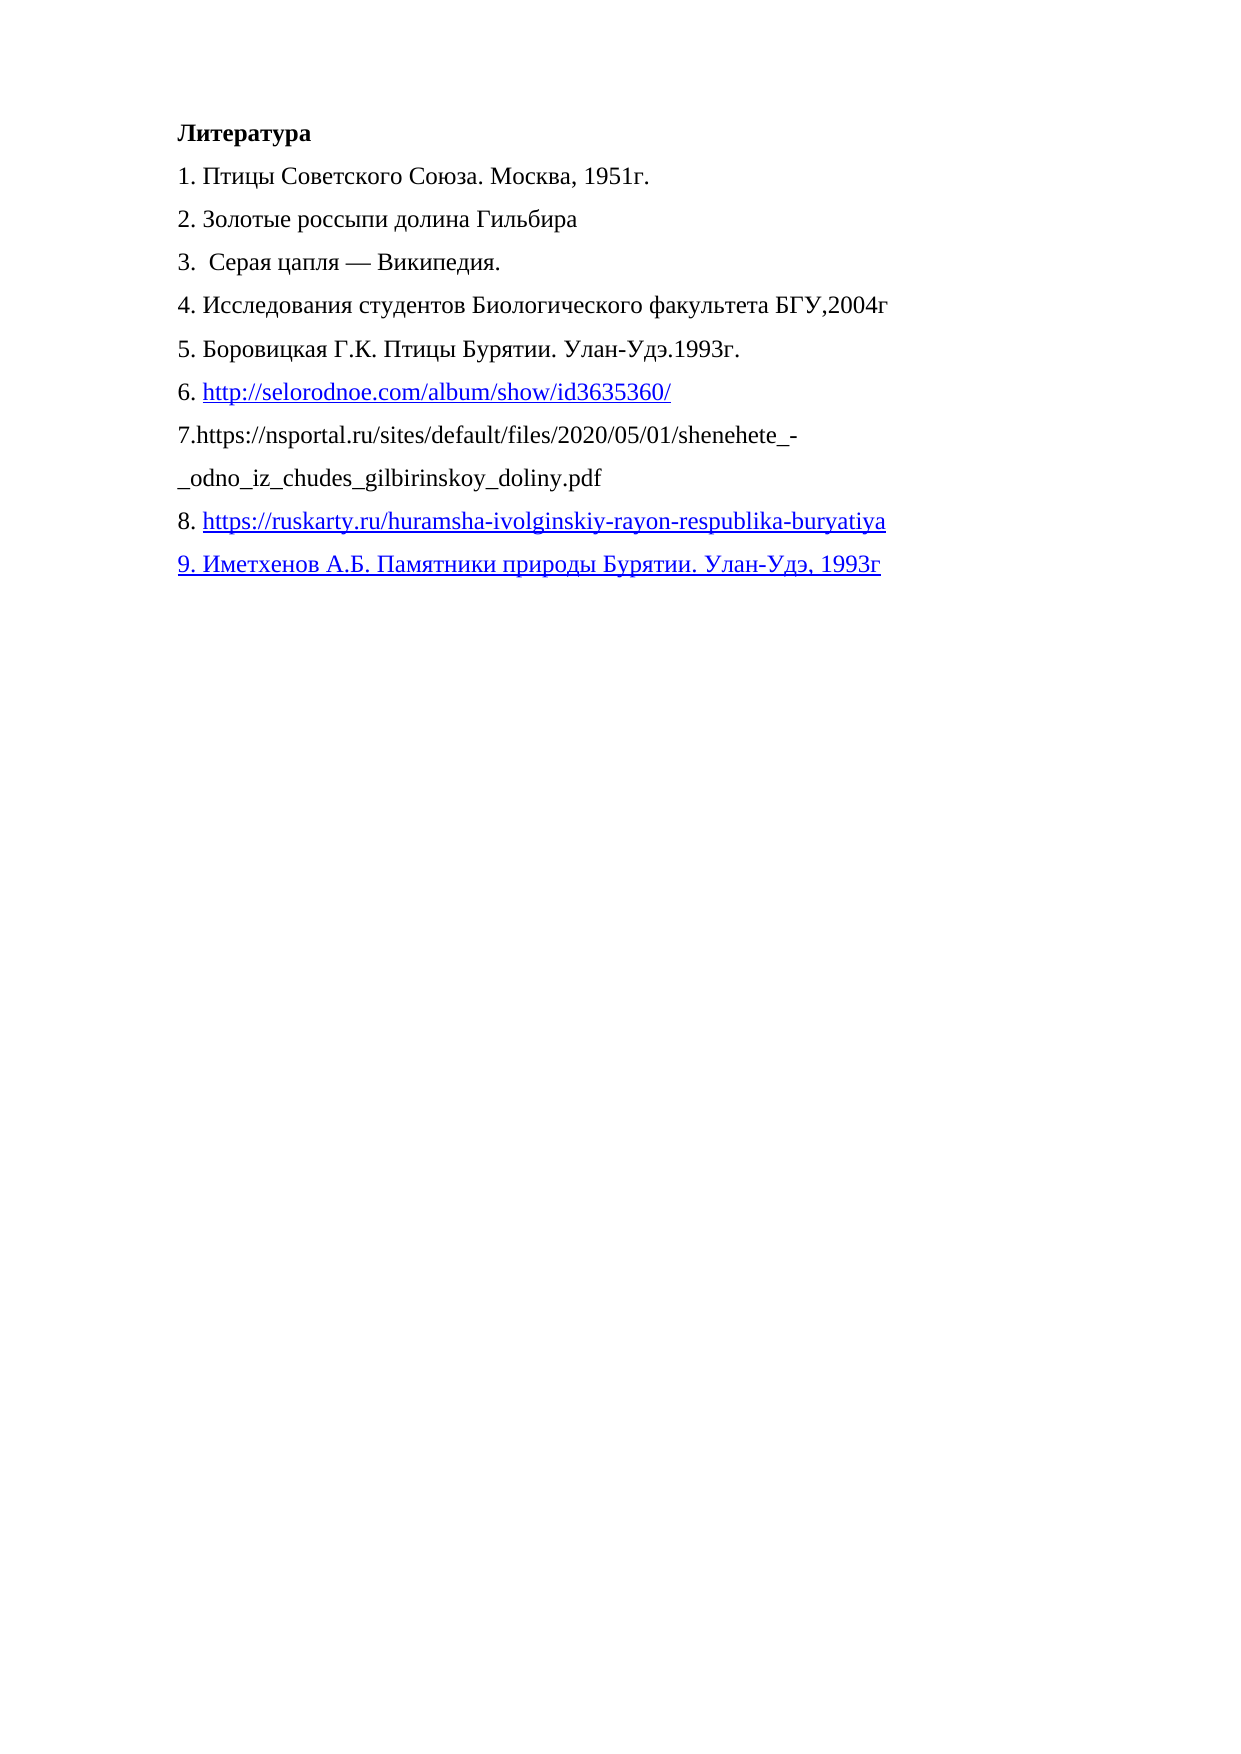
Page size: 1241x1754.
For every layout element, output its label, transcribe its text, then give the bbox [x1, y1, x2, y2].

text 2. Золотые россыпи долина Гильбира [177, 204, 1152, 233]
text 1. Птицы Советского Союза. Москва, 1951г. [177, 161, 1152, 190]
text 9. Иметхенов А.Б. Памятники природы Бурятии. Улан-Удэ, 1993г [177, 549, 1152, 578]
text 5. Боровицкая Г.К. Птицы Бурятии. Улан-Удэ.1993г. [177, 334, 1152, 362]
text Литература [177, 118, 1152, 147]
text 6. http://selorodnoe.com/album/show/id3635360/ [177, 377, 1152, 406]
text 3. Серая цапля — Википедия. [177, 247, 1152, 276]
text 8. https://ruskarty.ru/huramsha-ivolginskiy-rayon-respublika-buryatiya [177, 506, 1152, 535]
text 4. Исследования студентов Биологического факультета БГУ,2004г [177, 291, 1152, 319]
text 7.https://nsportal.ru/sites/default/files/2020/05/01/shenehete_-_odno_iz_chudes_gilbirinskoy_doliny.pdf [177, 420, 1152, 492]
